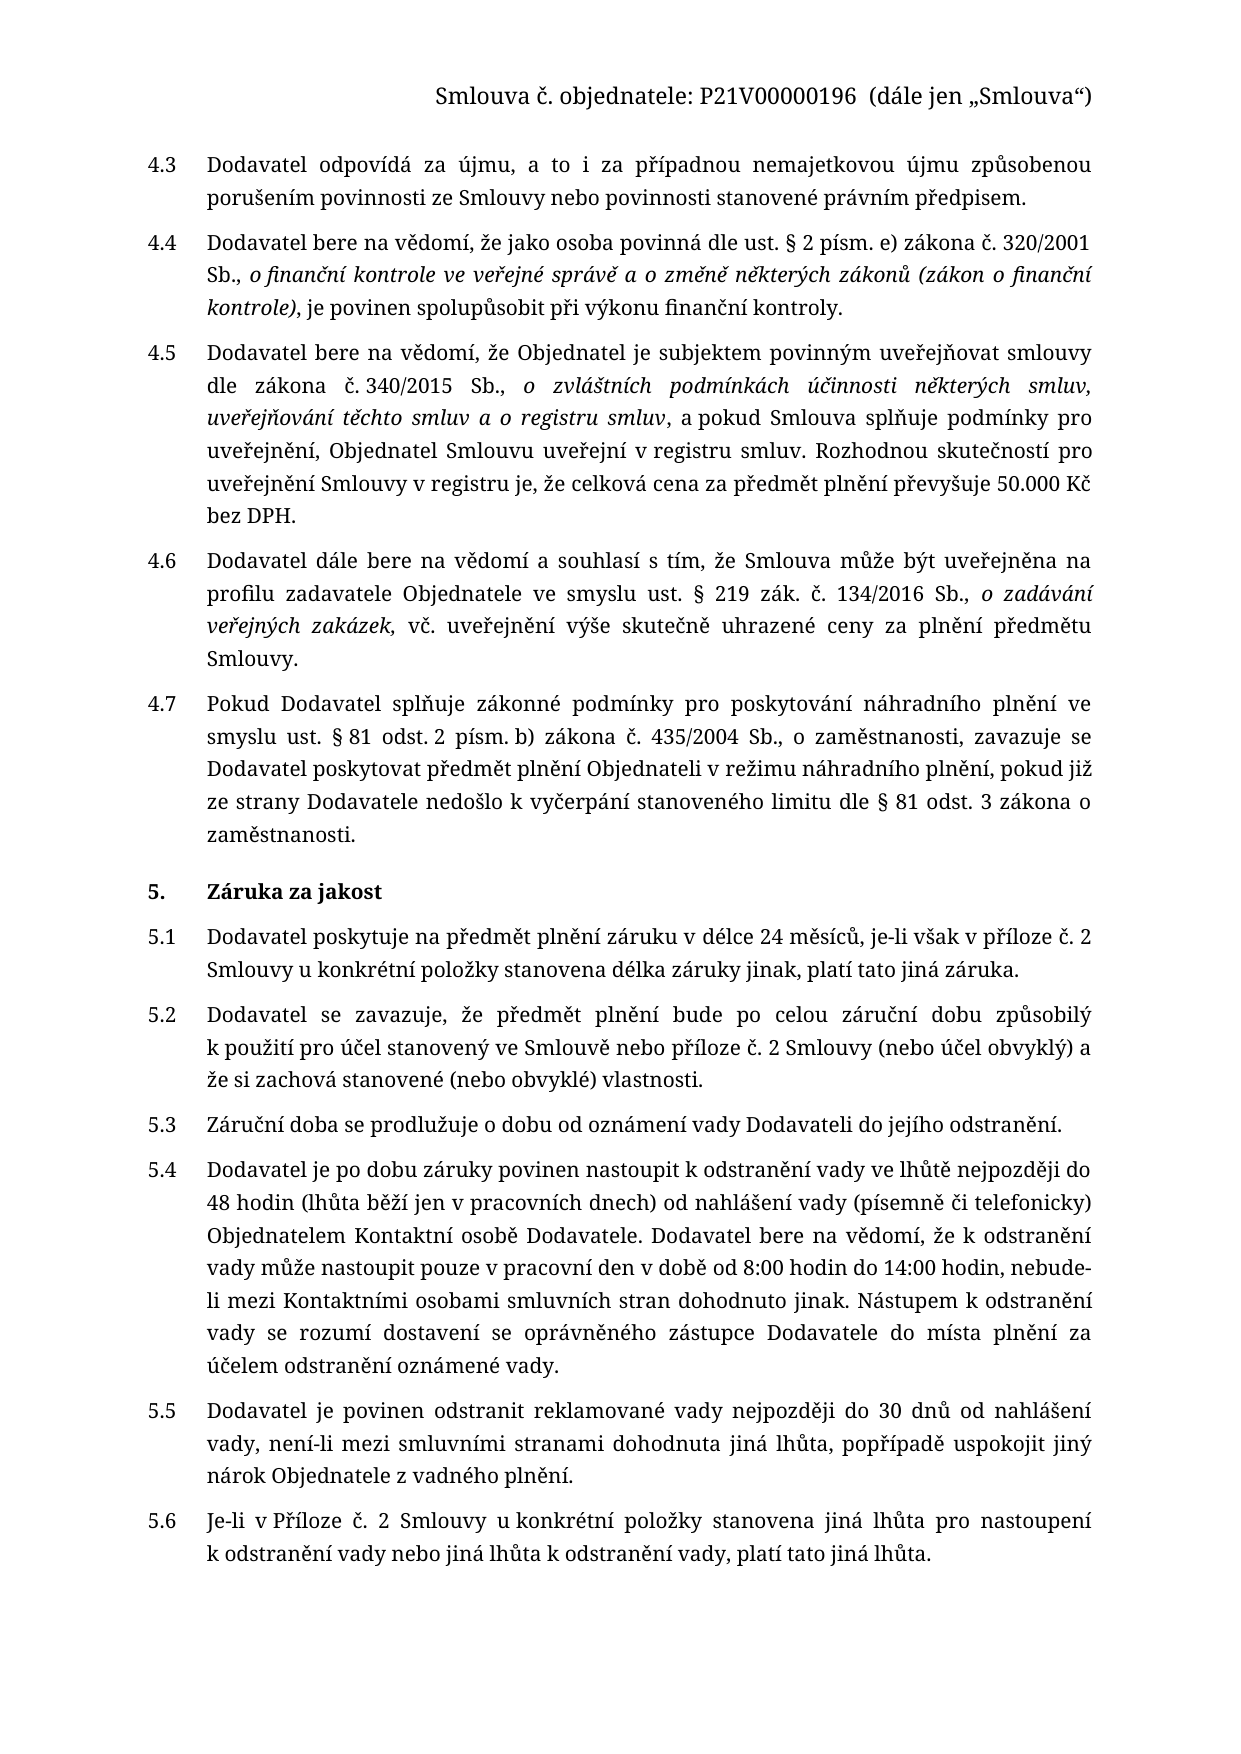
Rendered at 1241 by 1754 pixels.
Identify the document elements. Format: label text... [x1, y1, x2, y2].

list Dodavatel odpovídá za újmu, a to i za případnou nemajetkovou újmu způsobenou porušením povinnosti ze Smlouvy nebo povinnosti stanovené právním předpisem. [148, 150, 1093, 211]
list Dodavatel je povinen odstranit reklamované vady nejpozději do 30 dnů od nahlášení vady, není-li mezi smluvními stranami dohodnuta jiná lhůta, popřípadě uspokojit jiný nárok Objednatele z vadného plnění. [148, 1396, 1093, 1490]
list Dodavatel bere na vědomí, že jako osoba povinná dle ust. § 2 písm. e) zákona č. 320/2001 Sb., o finanční kontrole ve veřejné správě a o změně některých zákonů (zákon o finanční kontrole), je povinen spolupůsobit při výkonu finanční kontroly. [148, 228, 1093, 322]
list Dodavatel dále bere na vědomí a souhlasí s tím, že Smlouva může být uveřejněna na profilu zadavatele Objednatele ve smyslu ust. § 219 zák. č. 134/2016 Sb., o zadávání veřejných zakázek, vč. uveřejnění výše skutečně uhrazené ceny za plnění předmětu Smlouvy. [148, 546, 1093, 673]
list Pokud Dodavatel splňuje zákonné podmínky pro poskytování náhradního plnění ve smyslu ust. § 81 odst. 2 písm. b) zákona č. 435/2004 Sb., o zaměstnanosti, zavazuje se Dodavatel poskytovat předmět plnění Objednateli v režimu náhradního plnění, pokud již ze strany Dodavatele nedošlo k vyčerpání stanoveného limitu dle § 81 odst. 3 zákona o zaměstnanosti. [148, 689, 1093, 848]
list Je-li v Příloze č. 2 Smlouvy u konkrétní položky stanovena jiná lhůta pro nastoupení k odstranění vady nebo jiná lhůta k odstranění vady, platí tato jiná lhůta. [148, 1507, 1093, 1568]
list Záruční doba se prodlužuje o dobu od oznámení vady Dodavateli do jejího odstranění. [148, 1110, 1093, 1139]
list Dodavatel je po dobu záruky povinen nastoupit k odstranění vady ve lhůtě nejpozději do 48 hodin (lhůta běží jen v pracovních dnech) od nahlášení vady (písemně či telefonicky) Objednatelem Kontaktní osobě Dodavatele. Dodavatel bere na vědomí, že k odstranění vady může nastoupit pouze v pracovní den v době od 8:00 hodin do 14:00 hodin, nebude-li mezi Kontaktními osobami smluvních stran dohodnuto jinak. Nástupem k odstranění vady se rozumí dostavení se oprávněného zástupce Dodavatele do místa plnění za účelem odstranění oznámené vady. [148, 1156, 1093, 1379]
list Dodavatel poskytuje na předmět plnění záruku v délce 24 měsíců, je-li však v příloze č. 2 Smlouvy u konkrétní položky stanovena délka záruky jinak, platí tato jiná záruka. [148, 922, 1093, 983]
list Dodavatel bere na vědomí, že Objednatel je subjektem povinným uveřejňovat smlouvy dle zákona č. 340/2015 Sb., o zvláštních podmínkách účinnosti některých smluv, uveřejňování těchto smluv a o registru smluv, a pokud Smlouva splňuje podmínky pro uveřejnění, Objednatel Smlouvu uveřejní v registru smluv. Rozhodnou skutečností pro uveřejnění Smlouvy v registru je, že celková cena za předmět plnění převyšuje 50.000 Kč bez DPH. [148, 338, 1093, 530]
list Záruka za jakost [148, 877, 1093, 906]
list Dodavatel se zavazuje, že předmět plnění bude po celou záruční dobu způsobilý k použití pro účel stanovený ve Smlouvě nebo příloze č. 2 Smlouvy (nebo účel obvyklý) a že si zachová stanovené (nebo obvyklé) vlastnosti. [148, 1000, 1093, 1094]
